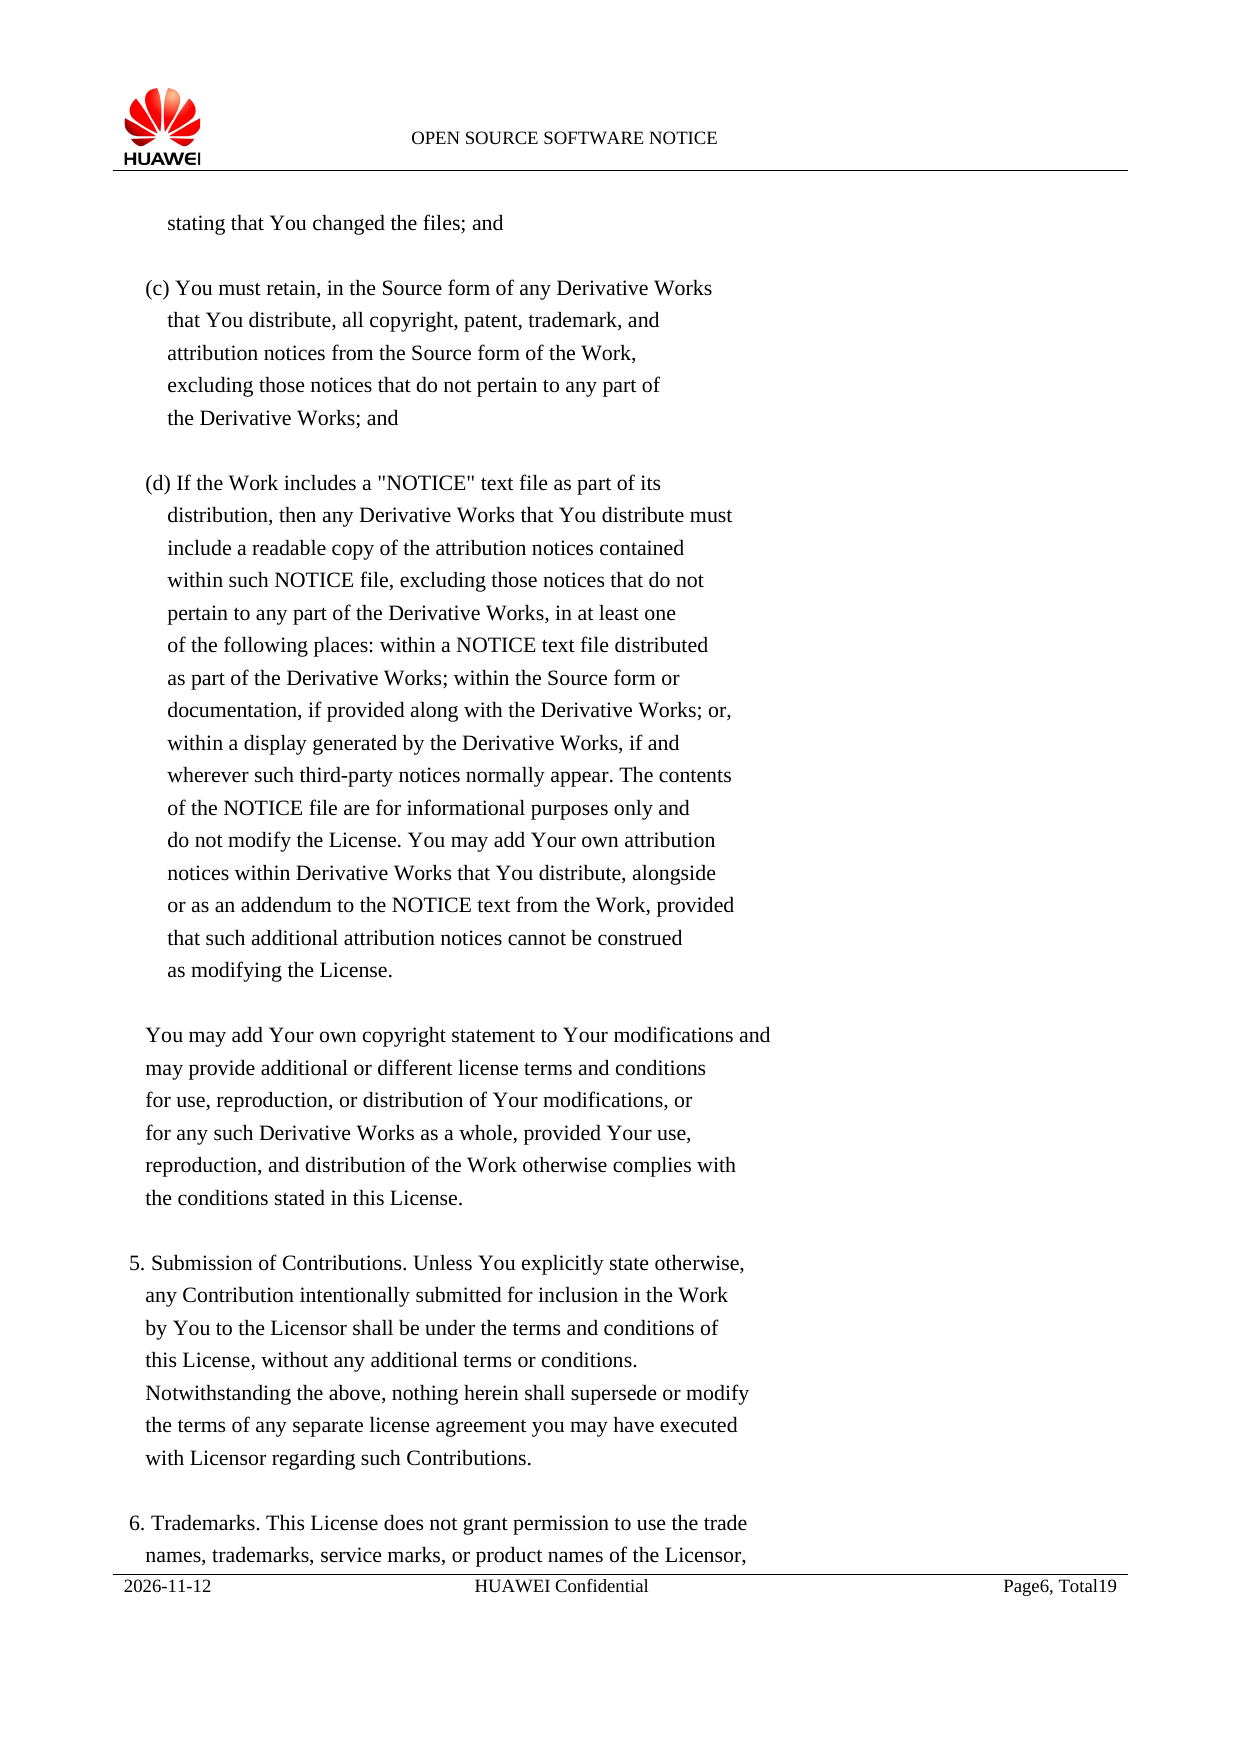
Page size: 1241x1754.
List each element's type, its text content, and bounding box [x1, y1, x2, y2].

picture [124, 88, 201, 165]
